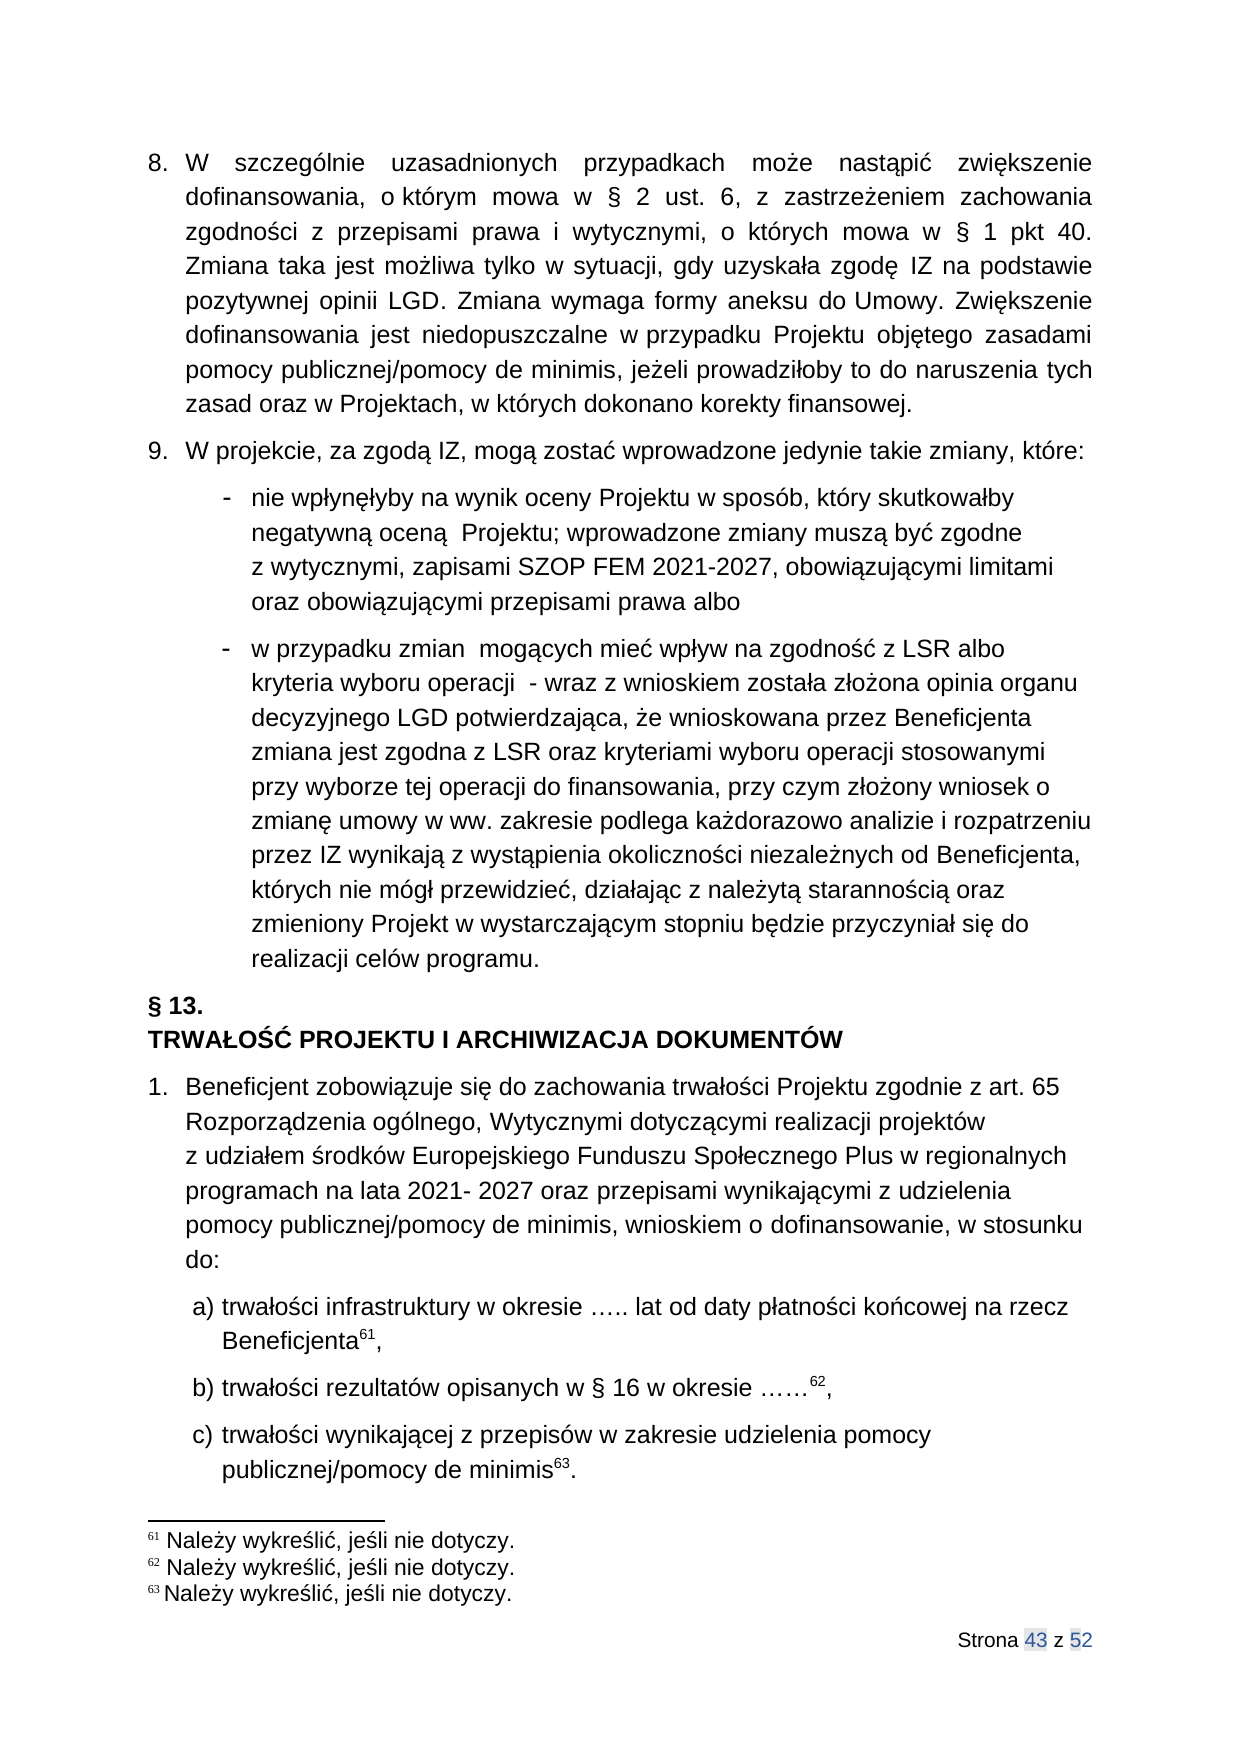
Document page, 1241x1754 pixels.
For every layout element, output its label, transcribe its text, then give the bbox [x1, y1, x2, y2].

list Beneficjent zobowiązuje się do zachowania trwałości Projektu zgodnie z art. 65 Rozporządzenia ogólnego, Wytycznymi dotyczącymi realizacji projektów z udziałem środków Europejskiego Funduszu Społecznego Plus w regionalnych programach na lata 2021- 2027 oraz przepisami wynikającymi z udzielenia pomocy publicznej/pomocy de minimis, wnioskiem o dofinansowanie, w stosunku do: [148, 1072, 1092, 1273]
list w przypadku zmian mogących mieć wpływ na zgodność z LSR albo kryteria wyboru operacji - wraz z wnioskiem została złożona opinia organu decyzyjnego LGD potwierdzająca, że wnioskowana przez Beneficjenta zmiana jest zgodna z LSR oraz kryteriami wyboru operacji stosowanymi przy wyborze tej operacji do finansowania, przy czym złożony wniosek o zmianę umowy w ww. zakresie podlega każdorazowo analizie i rozpatrzeniu przez IZ wynikają z wystąpienia okoliczności niezależnych od Beneficjenta, których nie mógł przewidzieć, działając z należytą starannością oraz zmieniony Projekt w wystarczającym stopniu będzie przyczyniał się do realizacji celów programu. [222, 633, 1092, 973]
list W projekcie, za zgodą IZ, mogą zostać wprowadzone jedynie takie zmiany, które: [148, 436, 1092, 465]
list W szczególnie uzasadnionych przypadkach może nastąpić zwiększenie dofinansowania, o którym mowa w § 2 ust. 6, z zastrzeżeniem zachowania zgodności z przepisami prawa i wytycznymi, o których mowa w § 1 pkt 40. Zmiana taka jest możliwa tylko w sytuacji, gdy uzyskała zgodę IZ na podstawie pozytywnej opinii LGD. Zmiana wymaga formy aneksu do Umowy. Zwiększenie dofinansowania jest niedopuszczalne w przypadku Projektu objętego zasadami pomocy publicznej/pomocy de minimis, jeżeli prowadziłoby to do naruszenia tych zasad oraz w Projektach, w których dokonano korekty finansowej. [148, 148, 1092, 418]
list trwałości infrastruktury w okresie ….. lat od daty płatności końcowej na rzecz Beneficjenta, [192, 1292, 1092, 1355]
list nie wpłynęłyby na wynik oceny Projektu w sposób, który skutkowałby negatywną oceną Projektu; wprowadzone zmiany muszą być zgodne z wytycznymi, zapisami SZOP FEM 2021-2027, obowiązującymi limitami oraz obowiązującymi przepisami prawa albo [223, 483, 1092, 615]
subtitle § 13. Trwałość Projektu i archiwizacja dokumentów [148, 991, 1092, 1054]
list trwałości wynikającej z przepisów w zakresie udzielenia pomocy publicznej/pomocy de minimis. [192, 1420, 1092, 1483]
list trwałości rezultatów opisanych w § 16 w okresie ……, [192, 1373, 1092, 1402]
